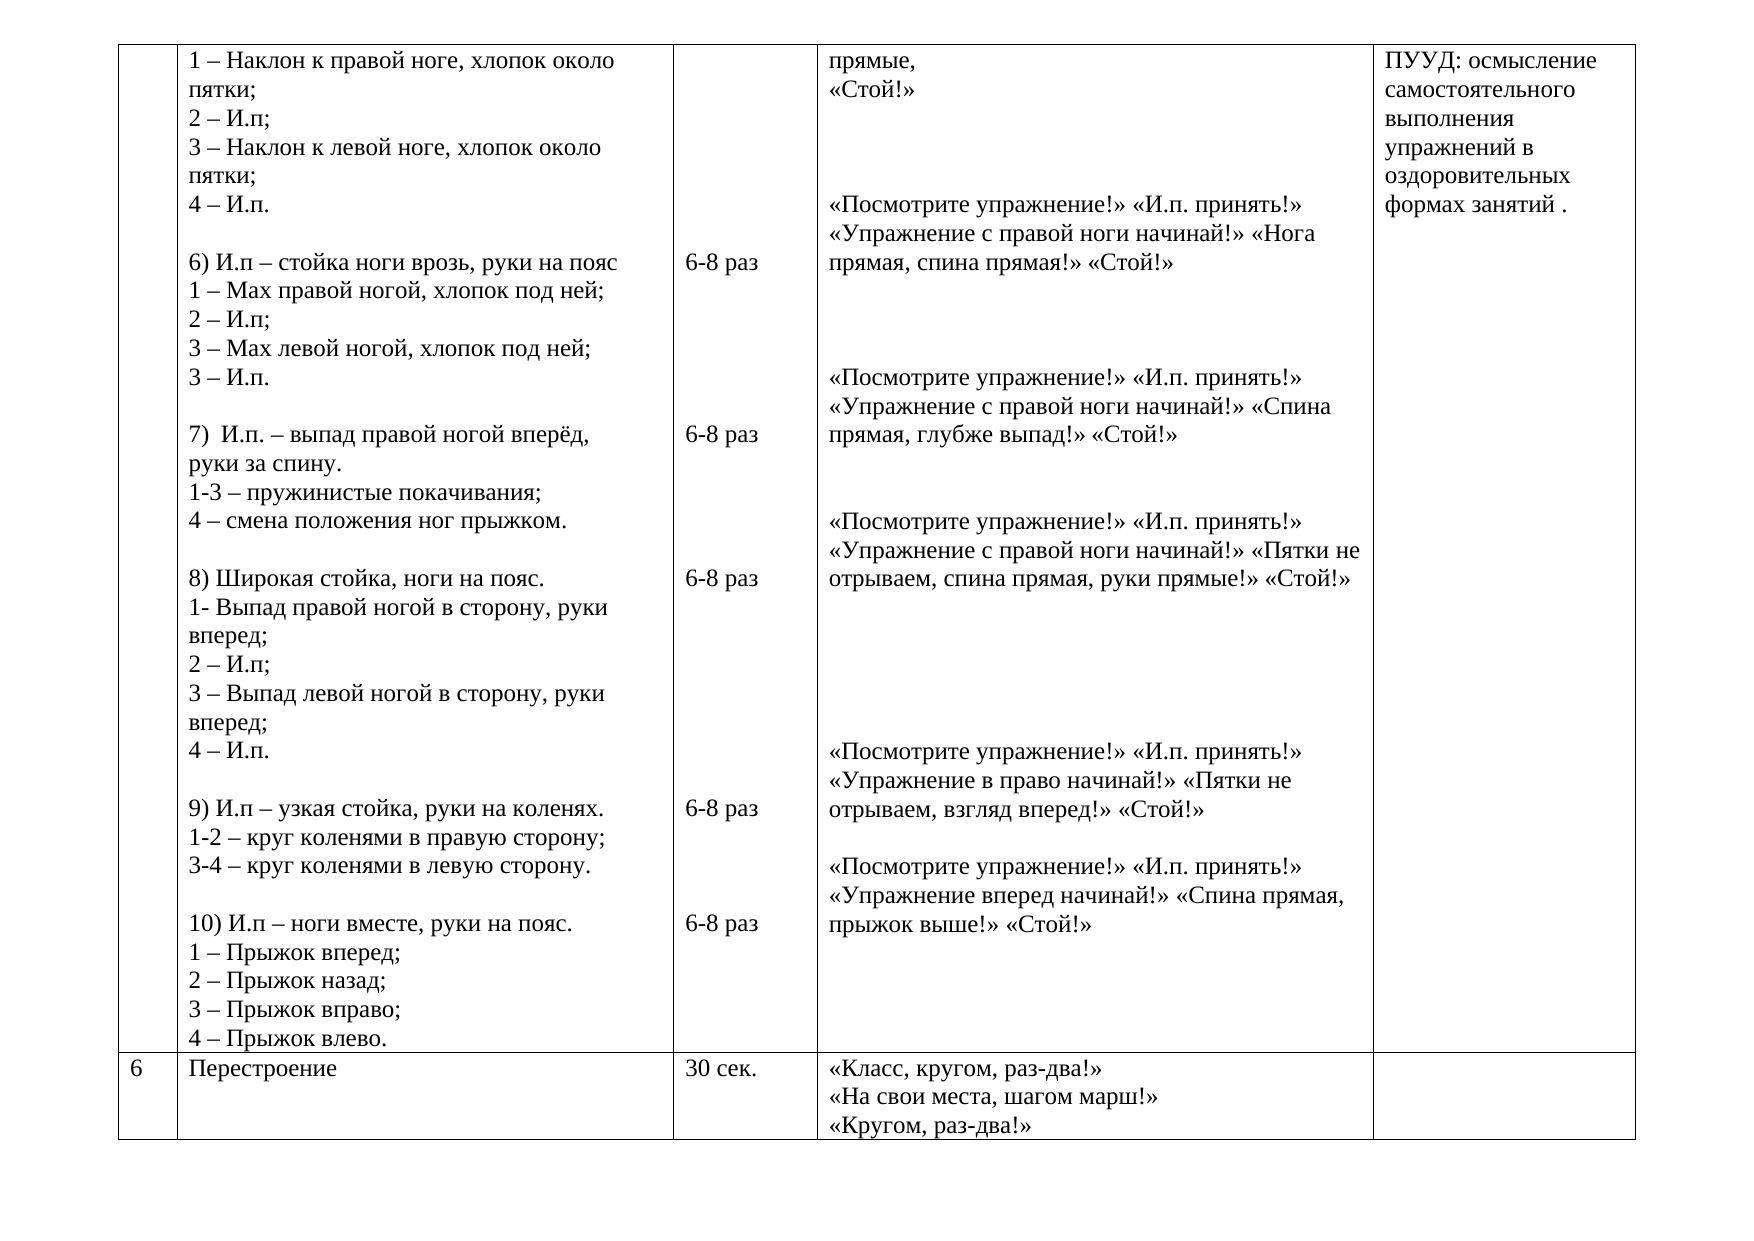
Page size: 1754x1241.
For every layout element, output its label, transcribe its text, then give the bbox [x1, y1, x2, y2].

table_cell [818, 45, 1373, 1052]
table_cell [674, 45, 817, 1052]
table_cell 5 [119, 45, 177, 1052]
table_cell 30 сек. [674, 1053, 817, 1139]
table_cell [178, 45, 673, 1052]
table_cell Перестроение [178, 1053, 673, 1139]
table_cell [1374, 1053, 1635, 1139]
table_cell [1374, 45, 1635, 1052]
table_cell 6 [119, 1053, 177, 1139]
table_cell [818, 1053, 1373, 1139]
